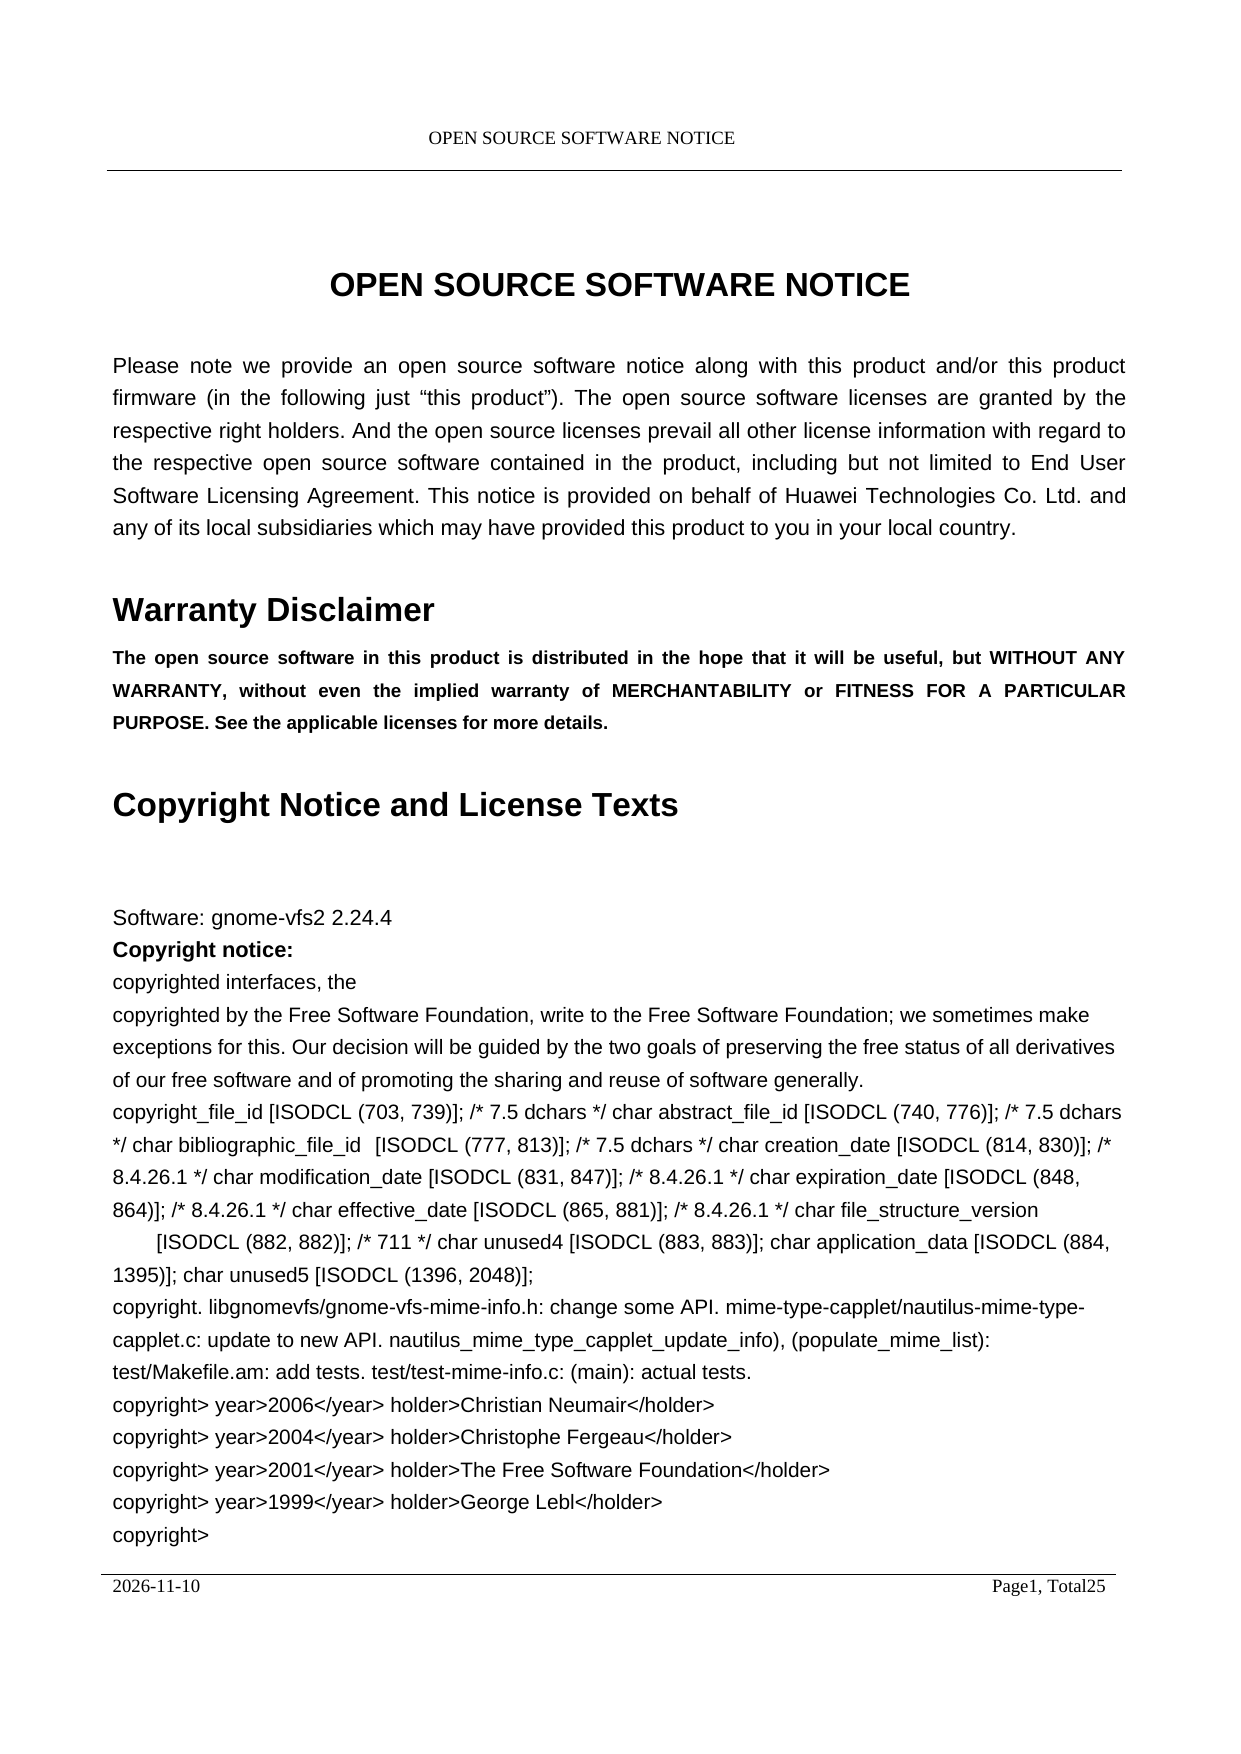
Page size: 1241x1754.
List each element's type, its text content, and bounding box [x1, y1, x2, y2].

text Please note we provide an open source software notice along with this product and/or this product firmware (in the following just “this product”). The open source software licenses are granted by the respective right holders. And the open source licenses prevail all other license information with regard to the respective open source software contained in the product, including but not limited to End User Software Licensing Agreement. This notice is provided on behalf of Huawei Technologies Co. Ltd. and any of its local subsidiaries which may have provided this product to you in your local country. [112, 349, 1128, 544]
text Software: gnome-vfs2 2.24.4 [112, 901, 1128, 933]
text copyrighted interfaces, the [112, 966, 1128, 998]
text Warranty Disclaimer [112, 576, 1128, 641]
text copyright. libgnomevfs/gnome-vfs-mime-info.h: change some API. mime-type-capplet/nautilus-mime-type-capplet.c: update to new API. nautilus_mime_type_capplet_update_info), (populate_mime_list): test/Makefile.am: add tests. test/test-mime-info.c: (main): actual tests. [112, 1291, 1128, 1388]
text copyright_file_id [ISODCL (703, 739)]; /* 7.5 dchars */ char abstract_file_id [ISODCL (740, 776)]; /* 7.5 dchars */ char bibliographic_file_id [ISODCL (777, 813)]; /* 7.5 dchars */ char creation_date [ISODCL (814, 830)]; /* 8.4.26.1 */ char modification_date [ISODCL (831, 847)]; /* 8.4.26.1 */ char expiration_date [ISODCL (848, 864)]; /* 8.4.26.1 */ char effective_date [ISODCL (865, 881)]; /* 8.4.26.1 */ char file_structure_version [ISODCL (882, 882)]; /* 711 */ char unused4 [ISODCL (883, 883)]; char application_data [ISODCL (884, 1395)]; char unused5 [ISODCL (1396, 2048)]; [112, 1096, 1128, 1291]
text copyright> year>1999</year> holder>George Lebl</holder> [112, 1486, 1128, 1518]
text OPEN SOURCE SOFTWARE NOTICE [112, 251, 1128, 316]
text copyright> year>2001</year> holder>The Free Software Foundation</holder> [112, 1453, 1128, 1486]
text copyrighted by the Free Software Foundation, write to the Free Software Foundation; we sometimes make exceptions for this. Our decision will be guided by the two goals of preserving the free status of all derivatives of our free software and of promoting the sharing and reuse of software generally. [112, 998, 1128, 1096]
text The open source software in this product is distributed in the hope that it will be useful, but WITHOUT ANY WARRANTY, without even the implied warranty of MERCHANTABILITY or FITNESS FOR A PARTICULAR PURPOSE. See the applicable licenses for more details. [112, 641, 1128, 739]
text Copyright notice: [112, 933, 1128, 966]
text Copyright Notice and License Texts [112, 771, 1128, 836]
text copyright> [112, 1518, 1128, 1551]
text copyright> year>2006</year> holder>Christian Neumair</holder> [112, 1388, 1128, 1421]
text copyright> year>2004</year> holder>Christophe Fergeau</holder> [112, 1421, 1128, 1453]
